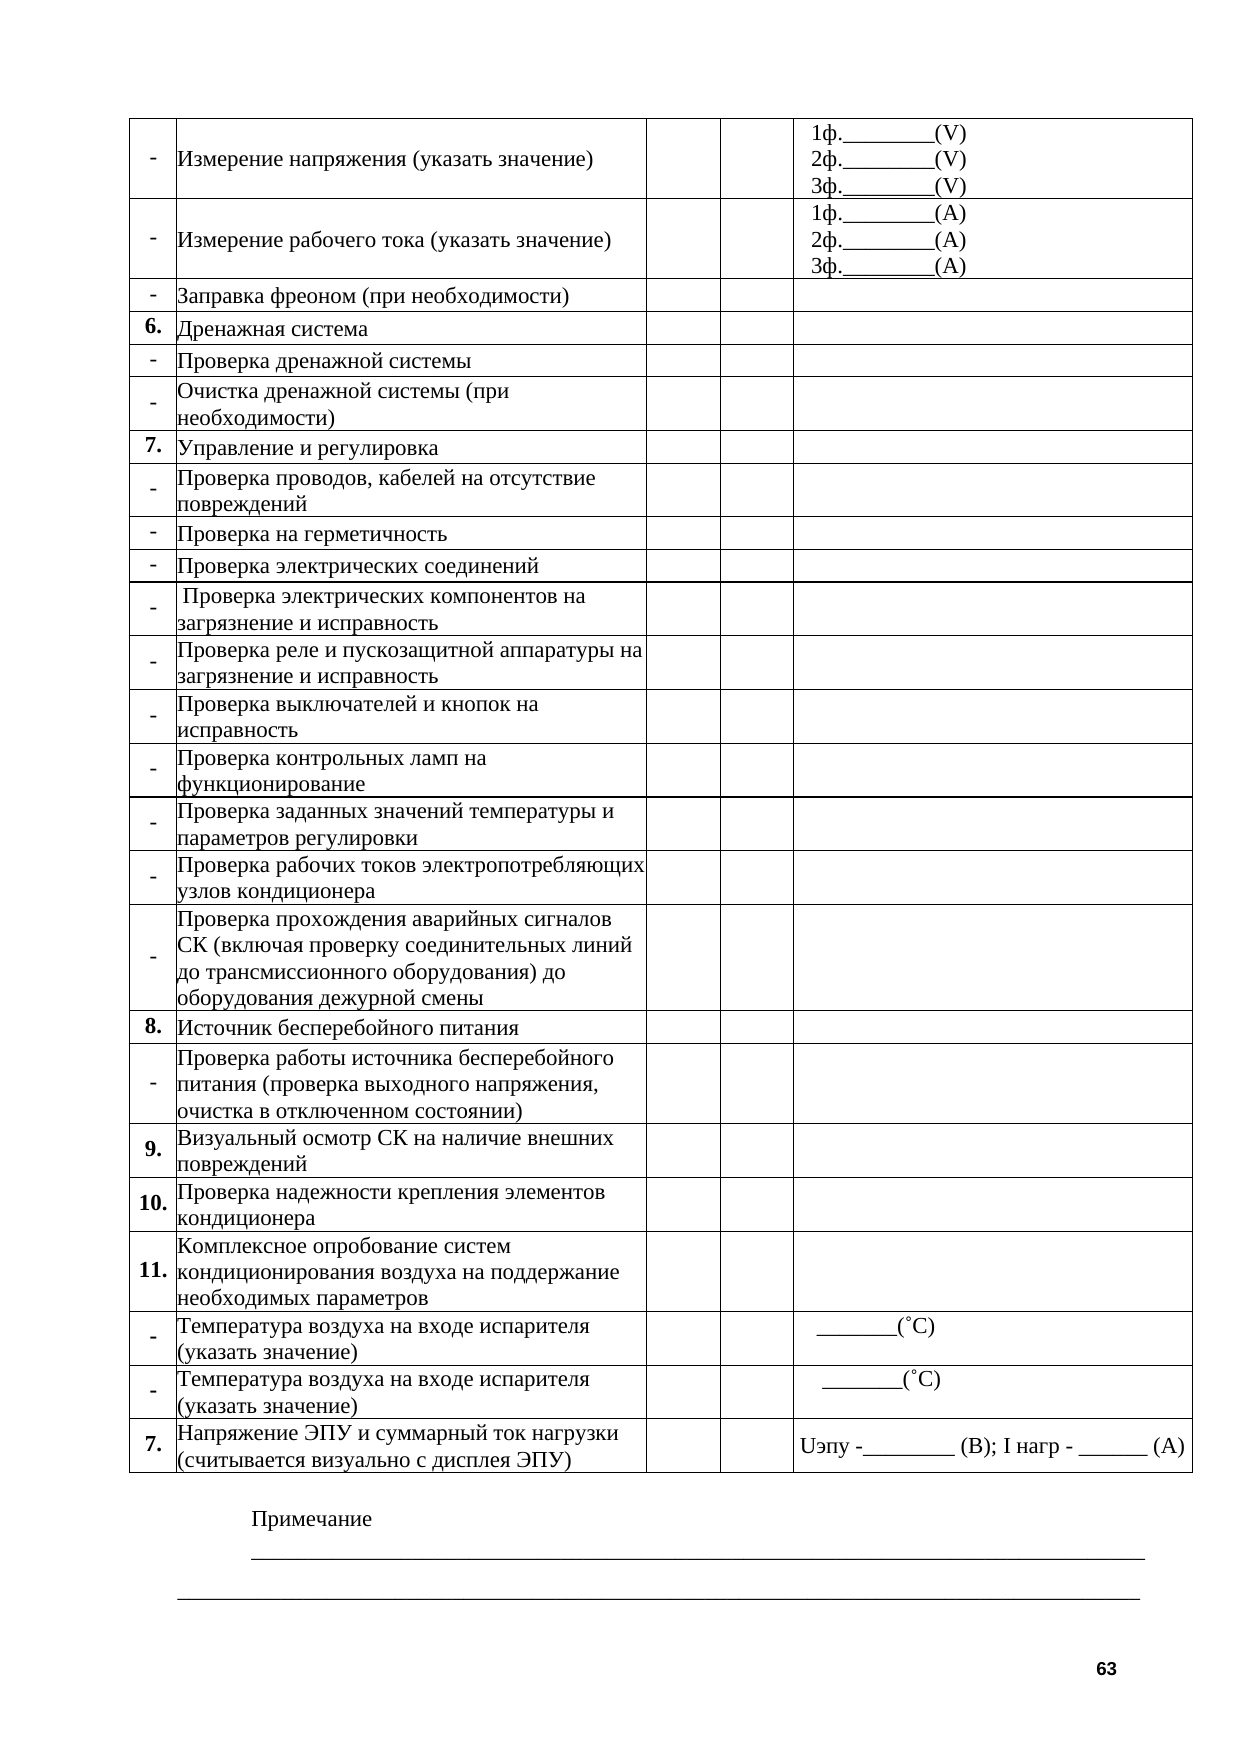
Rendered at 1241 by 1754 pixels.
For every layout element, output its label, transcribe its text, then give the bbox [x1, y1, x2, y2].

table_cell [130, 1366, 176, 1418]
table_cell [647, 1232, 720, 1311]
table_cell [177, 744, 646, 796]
text Примечание [177, 1504, 1152, 1531]
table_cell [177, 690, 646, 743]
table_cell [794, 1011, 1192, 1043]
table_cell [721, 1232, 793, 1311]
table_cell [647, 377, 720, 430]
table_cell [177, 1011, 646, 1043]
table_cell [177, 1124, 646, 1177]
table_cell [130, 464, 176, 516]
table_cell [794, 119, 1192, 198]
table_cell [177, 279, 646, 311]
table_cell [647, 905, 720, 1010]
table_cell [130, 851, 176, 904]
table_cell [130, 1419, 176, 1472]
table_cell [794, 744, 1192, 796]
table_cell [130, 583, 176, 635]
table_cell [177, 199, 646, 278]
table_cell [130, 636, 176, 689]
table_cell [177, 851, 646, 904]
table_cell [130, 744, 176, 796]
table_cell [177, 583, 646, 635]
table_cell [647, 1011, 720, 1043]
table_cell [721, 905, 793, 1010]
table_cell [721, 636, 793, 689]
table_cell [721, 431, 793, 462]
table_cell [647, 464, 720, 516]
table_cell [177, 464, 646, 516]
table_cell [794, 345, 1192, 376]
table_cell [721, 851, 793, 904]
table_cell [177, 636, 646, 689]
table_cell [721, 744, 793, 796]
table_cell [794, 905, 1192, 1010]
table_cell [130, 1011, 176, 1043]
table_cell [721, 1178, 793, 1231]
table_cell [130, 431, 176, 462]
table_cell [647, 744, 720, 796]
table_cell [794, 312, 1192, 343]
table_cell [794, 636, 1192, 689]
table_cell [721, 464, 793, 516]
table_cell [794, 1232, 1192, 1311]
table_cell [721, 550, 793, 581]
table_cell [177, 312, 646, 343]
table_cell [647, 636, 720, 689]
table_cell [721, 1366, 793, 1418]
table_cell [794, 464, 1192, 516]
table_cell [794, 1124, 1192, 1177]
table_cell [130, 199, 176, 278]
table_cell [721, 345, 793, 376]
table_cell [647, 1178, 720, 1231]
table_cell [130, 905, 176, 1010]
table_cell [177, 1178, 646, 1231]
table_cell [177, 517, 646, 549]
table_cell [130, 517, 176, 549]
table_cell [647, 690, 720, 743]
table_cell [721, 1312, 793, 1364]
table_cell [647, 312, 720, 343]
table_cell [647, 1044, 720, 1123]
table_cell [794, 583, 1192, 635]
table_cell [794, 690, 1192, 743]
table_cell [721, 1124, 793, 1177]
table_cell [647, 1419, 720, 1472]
text __________________________________________________________________________________________________________________________________________________________________ [177, 1536, 1152, 1602]
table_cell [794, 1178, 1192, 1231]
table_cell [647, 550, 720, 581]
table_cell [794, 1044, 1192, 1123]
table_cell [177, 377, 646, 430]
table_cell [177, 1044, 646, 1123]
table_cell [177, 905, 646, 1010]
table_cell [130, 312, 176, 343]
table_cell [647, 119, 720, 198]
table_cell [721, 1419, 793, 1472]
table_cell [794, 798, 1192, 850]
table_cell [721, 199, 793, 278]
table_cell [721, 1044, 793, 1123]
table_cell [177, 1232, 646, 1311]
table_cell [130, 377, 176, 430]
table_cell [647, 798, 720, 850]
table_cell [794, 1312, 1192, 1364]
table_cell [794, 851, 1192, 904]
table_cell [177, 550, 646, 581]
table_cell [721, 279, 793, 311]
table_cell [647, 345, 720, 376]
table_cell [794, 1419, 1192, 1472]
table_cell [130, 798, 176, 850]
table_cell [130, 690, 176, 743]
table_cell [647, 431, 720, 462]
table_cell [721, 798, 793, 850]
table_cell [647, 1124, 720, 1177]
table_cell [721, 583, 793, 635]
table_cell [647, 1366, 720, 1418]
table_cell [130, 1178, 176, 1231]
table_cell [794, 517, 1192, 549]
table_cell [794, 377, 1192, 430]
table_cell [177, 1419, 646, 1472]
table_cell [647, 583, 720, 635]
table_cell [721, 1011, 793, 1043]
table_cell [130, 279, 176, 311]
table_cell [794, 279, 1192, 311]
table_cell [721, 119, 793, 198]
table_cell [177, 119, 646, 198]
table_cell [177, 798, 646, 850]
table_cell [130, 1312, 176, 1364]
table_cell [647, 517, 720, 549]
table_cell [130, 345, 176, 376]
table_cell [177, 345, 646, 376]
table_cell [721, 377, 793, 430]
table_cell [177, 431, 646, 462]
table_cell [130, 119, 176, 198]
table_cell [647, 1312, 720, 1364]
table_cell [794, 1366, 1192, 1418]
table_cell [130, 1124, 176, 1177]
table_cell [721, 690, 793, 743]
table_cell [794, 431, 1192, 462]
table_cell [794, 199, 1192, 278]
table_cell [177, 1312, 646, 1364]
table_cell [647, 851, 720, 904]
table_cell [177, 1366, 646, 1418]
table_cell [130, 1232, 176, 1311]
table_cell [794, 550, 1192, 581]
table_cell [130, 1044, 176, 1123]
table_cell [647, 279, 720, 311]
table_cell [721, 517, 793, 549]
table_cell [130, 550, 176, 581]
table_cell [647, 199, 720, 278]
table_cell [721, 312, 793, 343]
